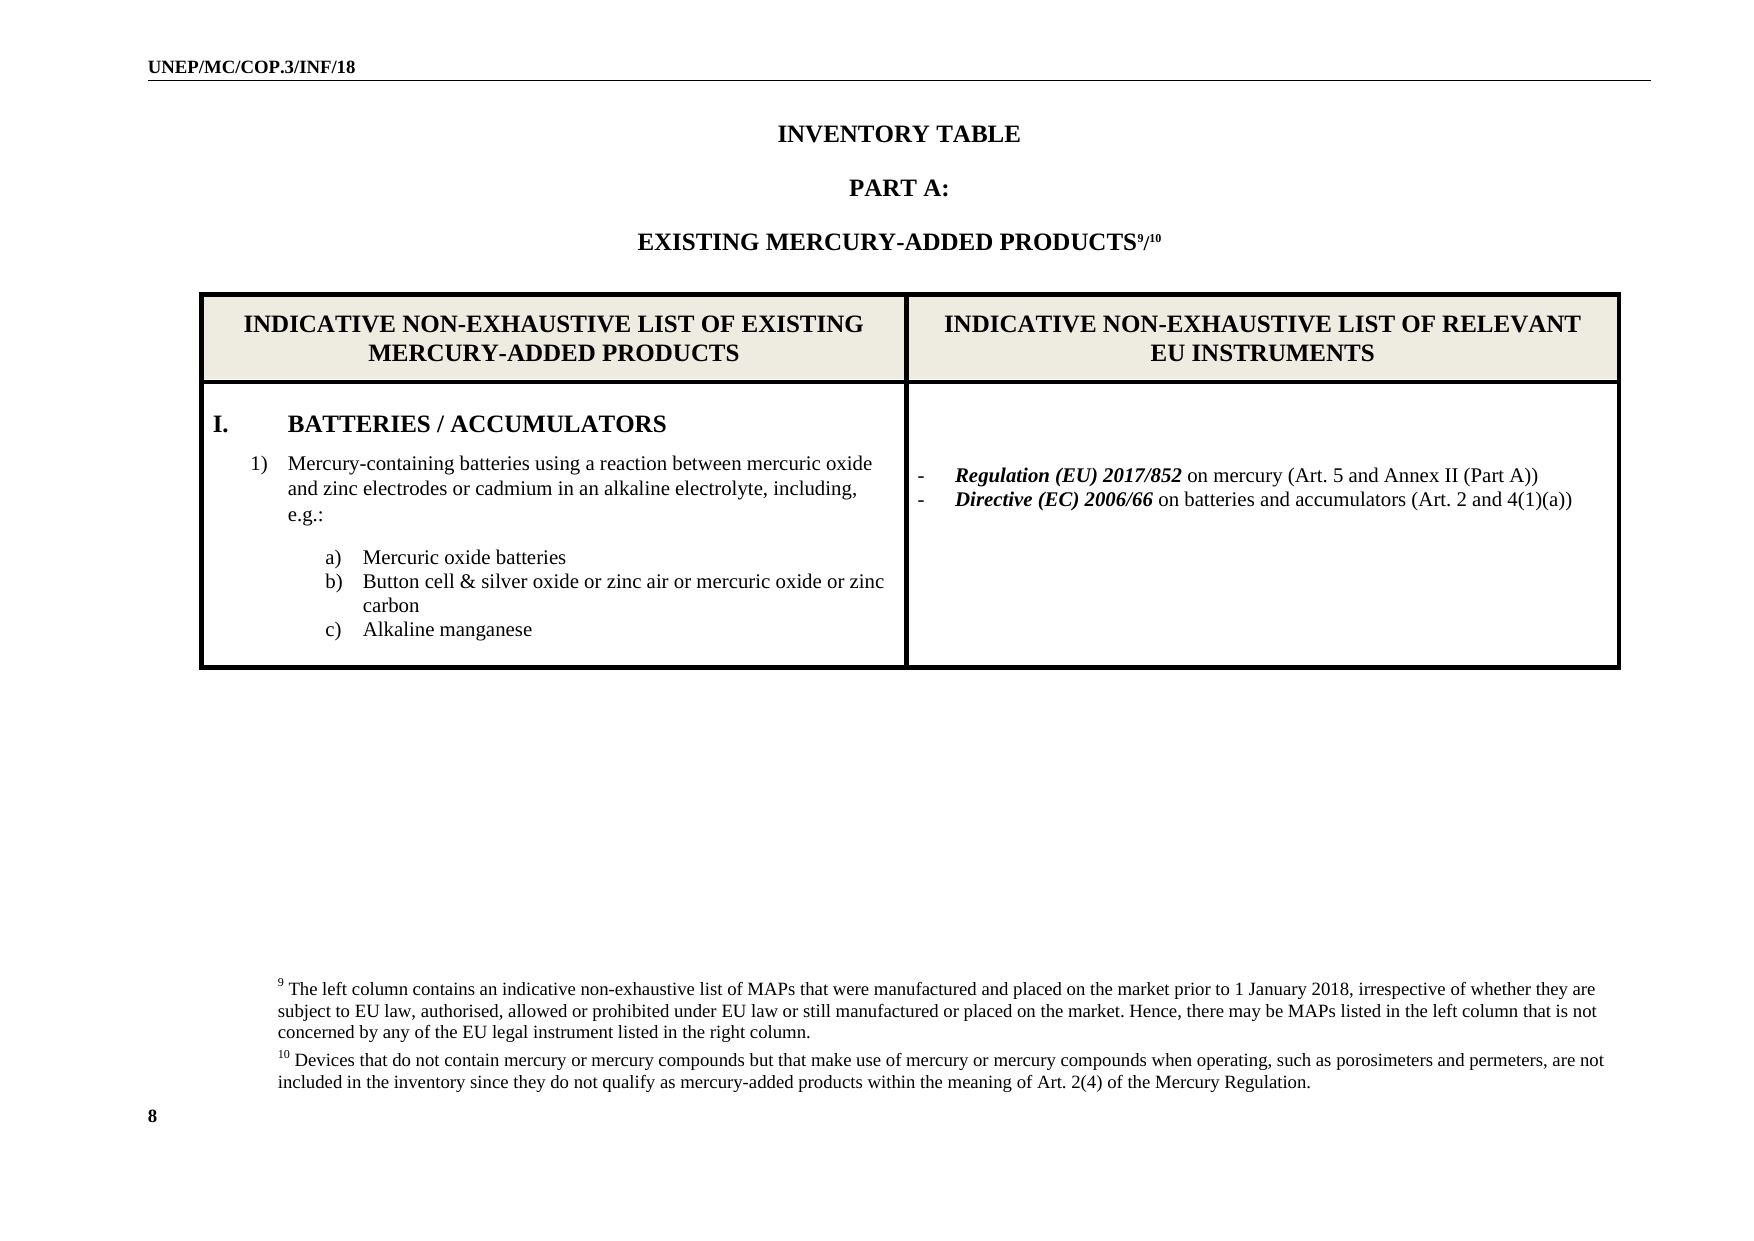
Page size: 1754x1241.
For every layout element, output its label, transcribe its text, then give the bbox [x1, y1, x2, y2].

text EXISTING MERCURY-ADDED PRODUCTS/ [148, 227, 1651, 256]
text PART A: [148, 173, 1651, 202]
text INVENTORY TABLE [148, 119, 1651, 148]
table_cell BATTERIES / ACCUMULATORS Mercury-containing batteries using a reaction between mercuric oxide and zinc electrodes or cadmium in an alkaline electrolyte, including, e.g.: Mercuric oxide batteries Button cell & silver oxide or zinc air or mercuric oxide or zinc carbon Alkaline manganese [204, 384, 904, 665]
table_cell Regulation (EU) 2017/852 on mercury (Art. 5 and Annex II (Part A)) Directive (EC) 2006/66 on batteries and accumulators (Art. 2 and 4(1)(a)) [909, 384, 1617, 665]
table_header INDICATIVE NON-EXHAUSTIVE LIST OF RELEVANT EU INSTRUMENTS [909, 297, 1617, 379]
table_header INDICATIVE NON-EXHAUSTIVE LIST OF EXISTING MERCURY-ADDED PRODUCTS [204, 297, 904, 379]
